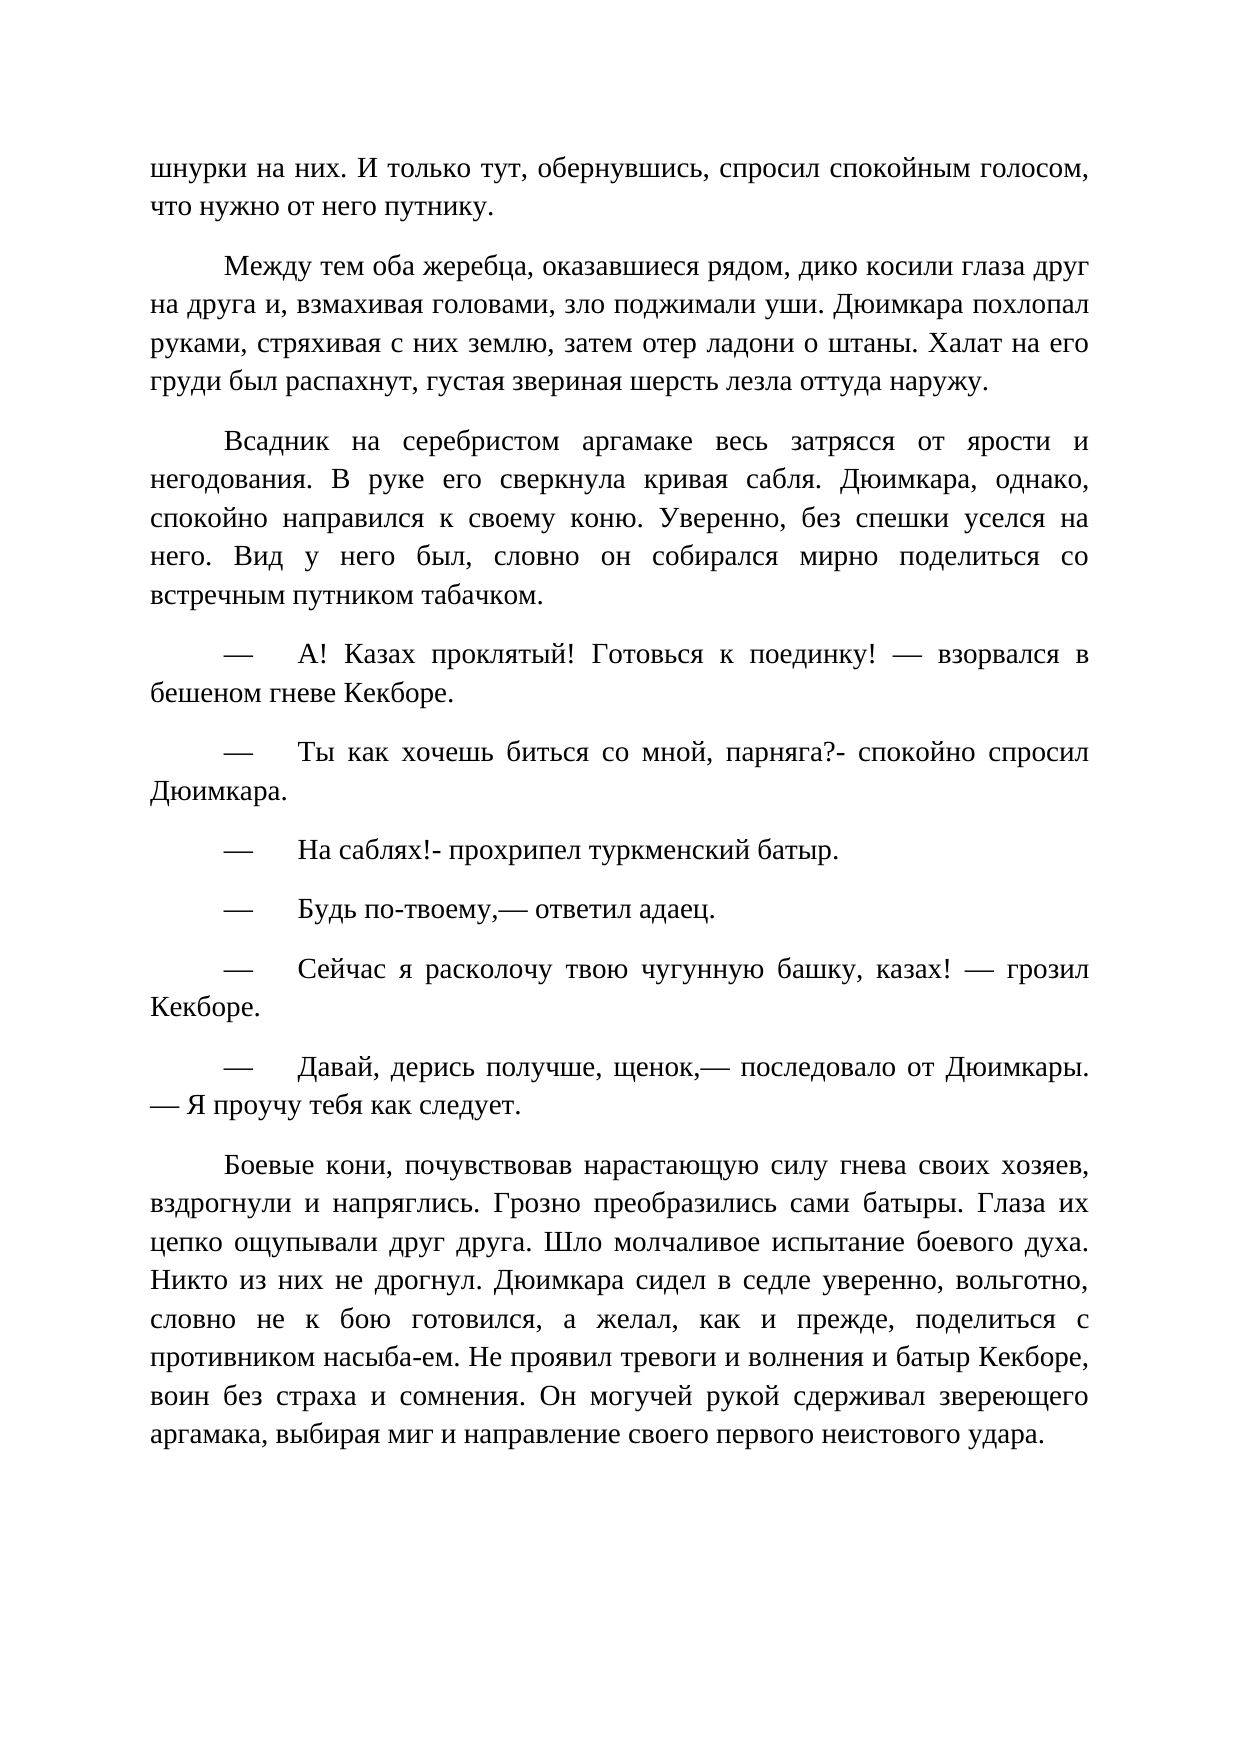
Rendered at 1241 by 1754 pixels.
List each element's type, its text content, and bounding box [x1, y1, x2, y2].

text — А! Казах проклятый! Готовься к поединку! — взорвался в бешеном гневе Кекборе. [150, 636, 1090, 708]
text — На саблях!- прохрипел туркменский батыр. [150, 832, 1090, 866]
text Между тем оба жеребца, оказавшиеся рядом, дико косили глаза друг на друга и, взмахивая головами, зло поджимали уши. Дюимкара похлопал руками, стряхивая с них землю, затем отер ладони о штаны. Халат на его груди был распахнут, густая звериная шерсть лезла оттуда наружу. [150, 248, 1090, 397]
text Всадник на серебристом аргамаке весь затрясся от ярости и негодования. В руке его сверкнула кривая сабля. Дюимкара, однако, спокойно направился к своему коню. Уверенно, без спешки уселся на него. Вид у него был, словно он собирался мирно поделиться со встречным путником табачком. [150, 423, 1090, 611]
text — Будь по-твоему,— ответил адаец. [150, 892, 1090, 925]
text Боевые кони, почувствовав нарастающую силу гнева своих хозяев, вздрогнули и напряглись. Грозно преобразились сами батыры. Глаза их цепко ощупывали друг друга. Шло молчаливое испытание боевого духа. Никто из них не дрогнул. Дюимкара сидел в седле уверенно, вольготно, словно не к бою готовился, а желал, как и прежде, поделиться с противником насыба-ем. Не проявил тревоги и волнения и батыр Кекборе, воин без страха и сомнения. Он могучей рукой сдерживал звереющего аргамака, выбирая миг и направление своего первого неистового удара. [150, 1147, 1090, 1450]
text — Сейчас я расколочу твою чугунную башку, казах! — грозил Кекборе. [150, 951, 1090, 1023]
text — Ты как хочешь биться со мной, парняга?- спокойно спросил Дюимкара. [150, 734, 1090, 806]
text — Давай, дерись получше, щенок,— последовало от Дюимкары.— Я проучу тебя как следует. [150, 1049, 1090, 1121]
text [150, 150, 1090, 222]
